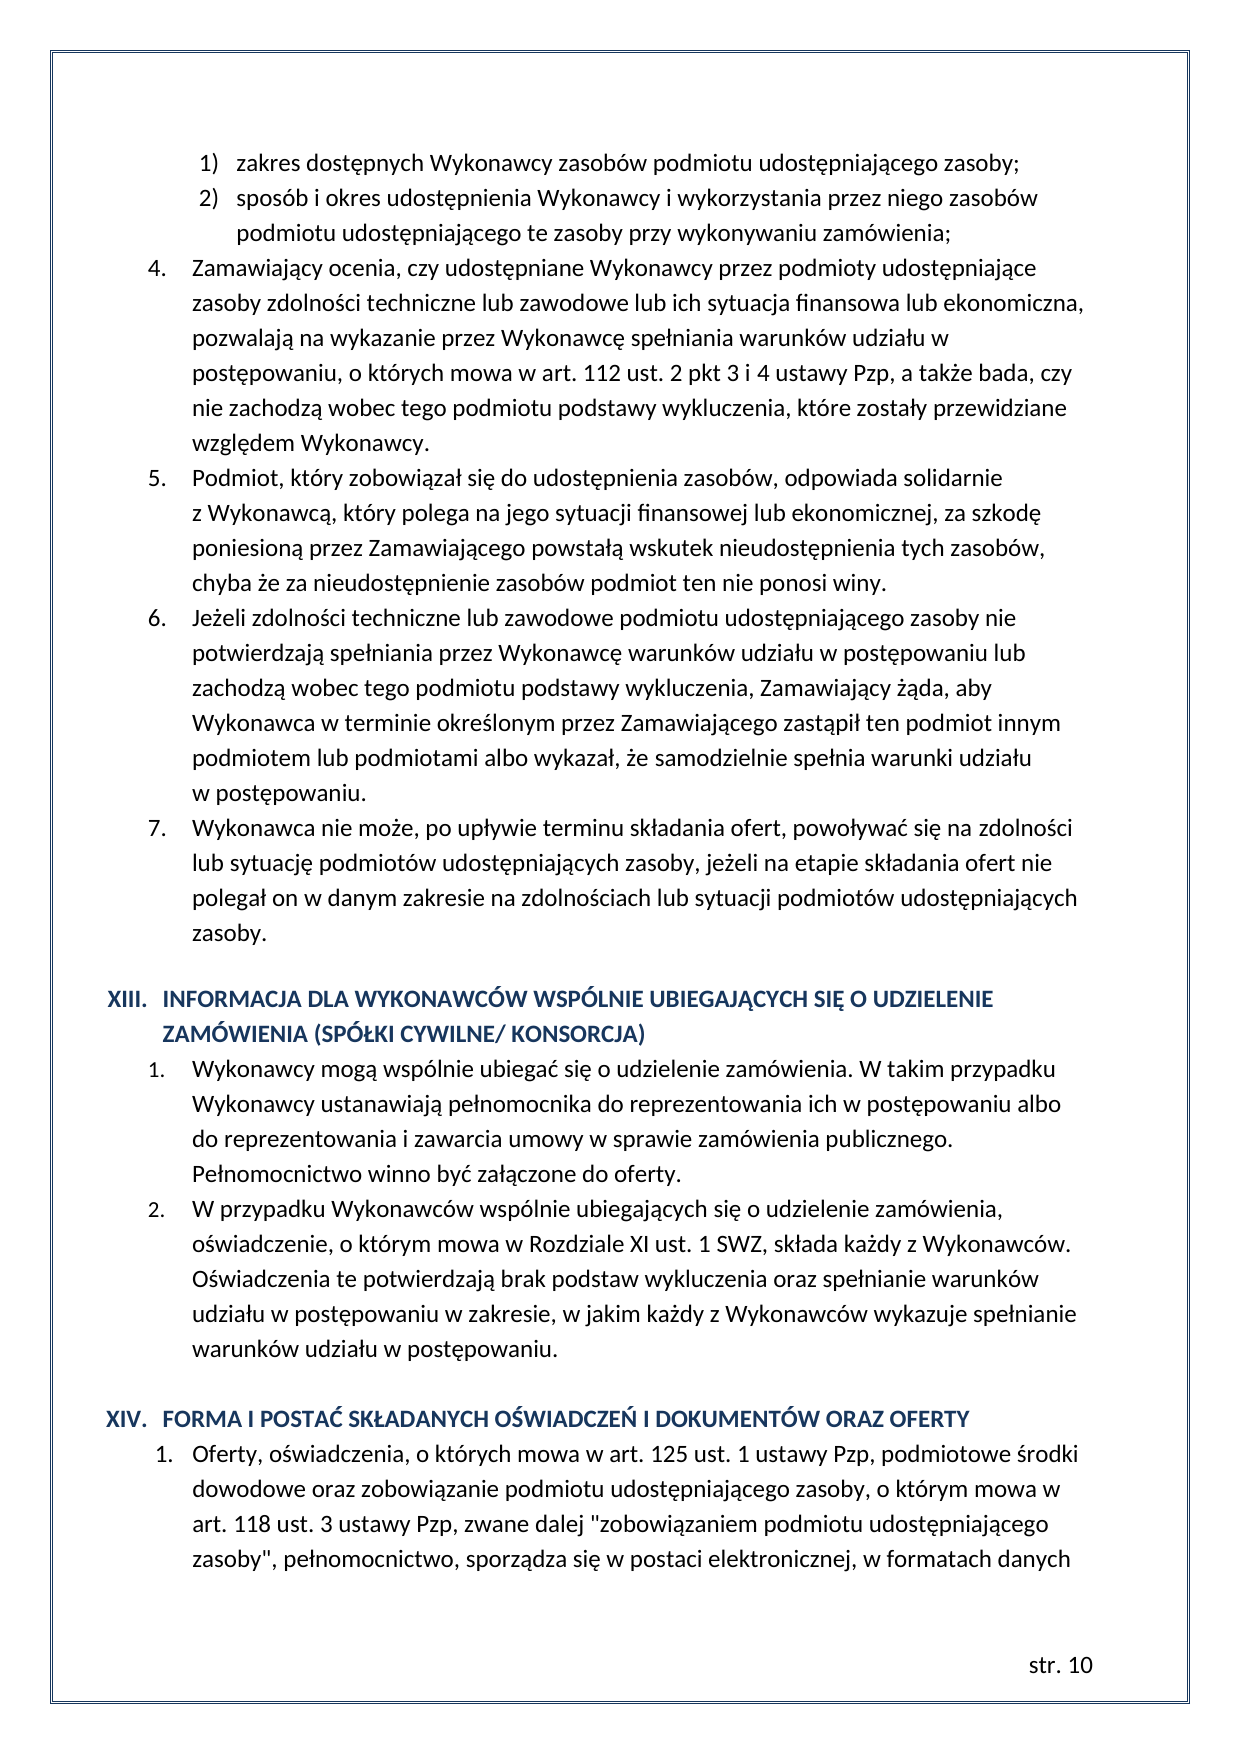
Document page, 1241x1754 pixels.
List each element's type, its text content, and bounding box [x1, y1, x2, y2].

list sposób i okres udostępnienia Wykonawcy i wykorzystania przez niego zasobów podmiotu udostępniającego te zasoby przy wykonywaniu zamówienia; [199, 183, 1090, 248]
list zakres dostępnych Wykonawcy zasobów podmiotu udostępniającego zasoby; [199, 148, 1090, 178]
list Wykonawcy mogą wspólnie ubiegać się o udzielenie zamówienia. W takim przypadku Wykonawcy ustanawiają pełnomocnika do reprezentowania ich w postępowaniu albo do reprezentowania i zawarcia umowy w sprawie zamówienia publicznego. Pełnomocnictwo winno być załączone do oferty. [148, 1053, 1093, 1189]
list Jeżeli zdolności techniczne lub zawodowe podmiotu udostępniającego zasoby nie potwierdzają spełniania przez Wykonawcę warunków udziału w postępowaniu lub zachodzą wobec tego podmiotu podstawy wykluczenia, Zamawiający żąda, aby Wykonawca w terminie określonym przez Zamawiającego zastąpił ten podmiot innym podmiotem lub podmiotami albo wykazał, że samodzielnie spełnia warunki udziału w postępowaniu. [148, 603, 1091, 808]
list Wykonawca nie może, po upływie terminu składania ofert, powoływać się na zdolności lub sytuację podmiotów udostępniających zasoby, jeżeli na etapie składania ofert nie polegał on w danym zakresie na zdolnościach lub sytuacji podmiotów udostępniających zasoby. [148, 813, 1091, 948]
subtitle INFORMACJA DLA WYKONAWCÓW WSPÓLNIE UBIEGAJĄCYCH SIĘ O UDZIELENIE ZAMÓWIENIA (SPÓŁKI CYWILNE/ KONSORCJA) [148, 983, 1093, 1049]
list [154, 1438, 1093, 1574]
list Zamawiający ocenia, czy udostępniane Wykonawcy przez podmioty udostępniające zasoby zdolności techniczne lub zawodowe lub ich sytuacja finansowa lub ekonomiczna, pozwalają na wykazanie przez Wykonawcę spełniania warunków udziału w postępowaniu, o których mowa w art. 112 ust. 2 pkt 3 i 4 ustawy Pzp, a także bada, czy nie zachodzą wobec tego podmiotu podstawy wykluczenia, które zostały przewidziane względem Wykonawcy. [148, 253, 1091, 458]
list W przypadku Wykonawców wspólnie ubiegających się o udzielenie zamówienia, oświadczenie, o którym mowa w Rozdziale XI ust. 1 SWZ, składa każdy z Wykonawców. Oświadczenia te potwierdzają brak podstaw wykluczenia oraz spełnianie warunków udziału w postępowaniu w zakresie, w jakim każdy z Wykonawców wykazuje spełnianie warunków udziału w postępowaniu. [148, 1193, 1093, 1364]
subtitle FORMA I POSTAĆ SKŁADANYCH OŚWIADCZEŃ I DOKUMENTÓW ORAZ OFERTY [148, 1403, 1093, 1434]
list Podmiot, który zobowiązał się do udostępnienia zasobów, odpowiada solidarnie z Wykonawcą, który polega na jego sytuacji finansowej lub ekonomicznej, za szkodę poniesioną przez Zamawiającego powstałą wskutek nieudostępnienia tych zasobów, chyba że za nieudostępnienie zasobów podmiot ten nie ponosi winy. [148, 463, 1091, 598]
